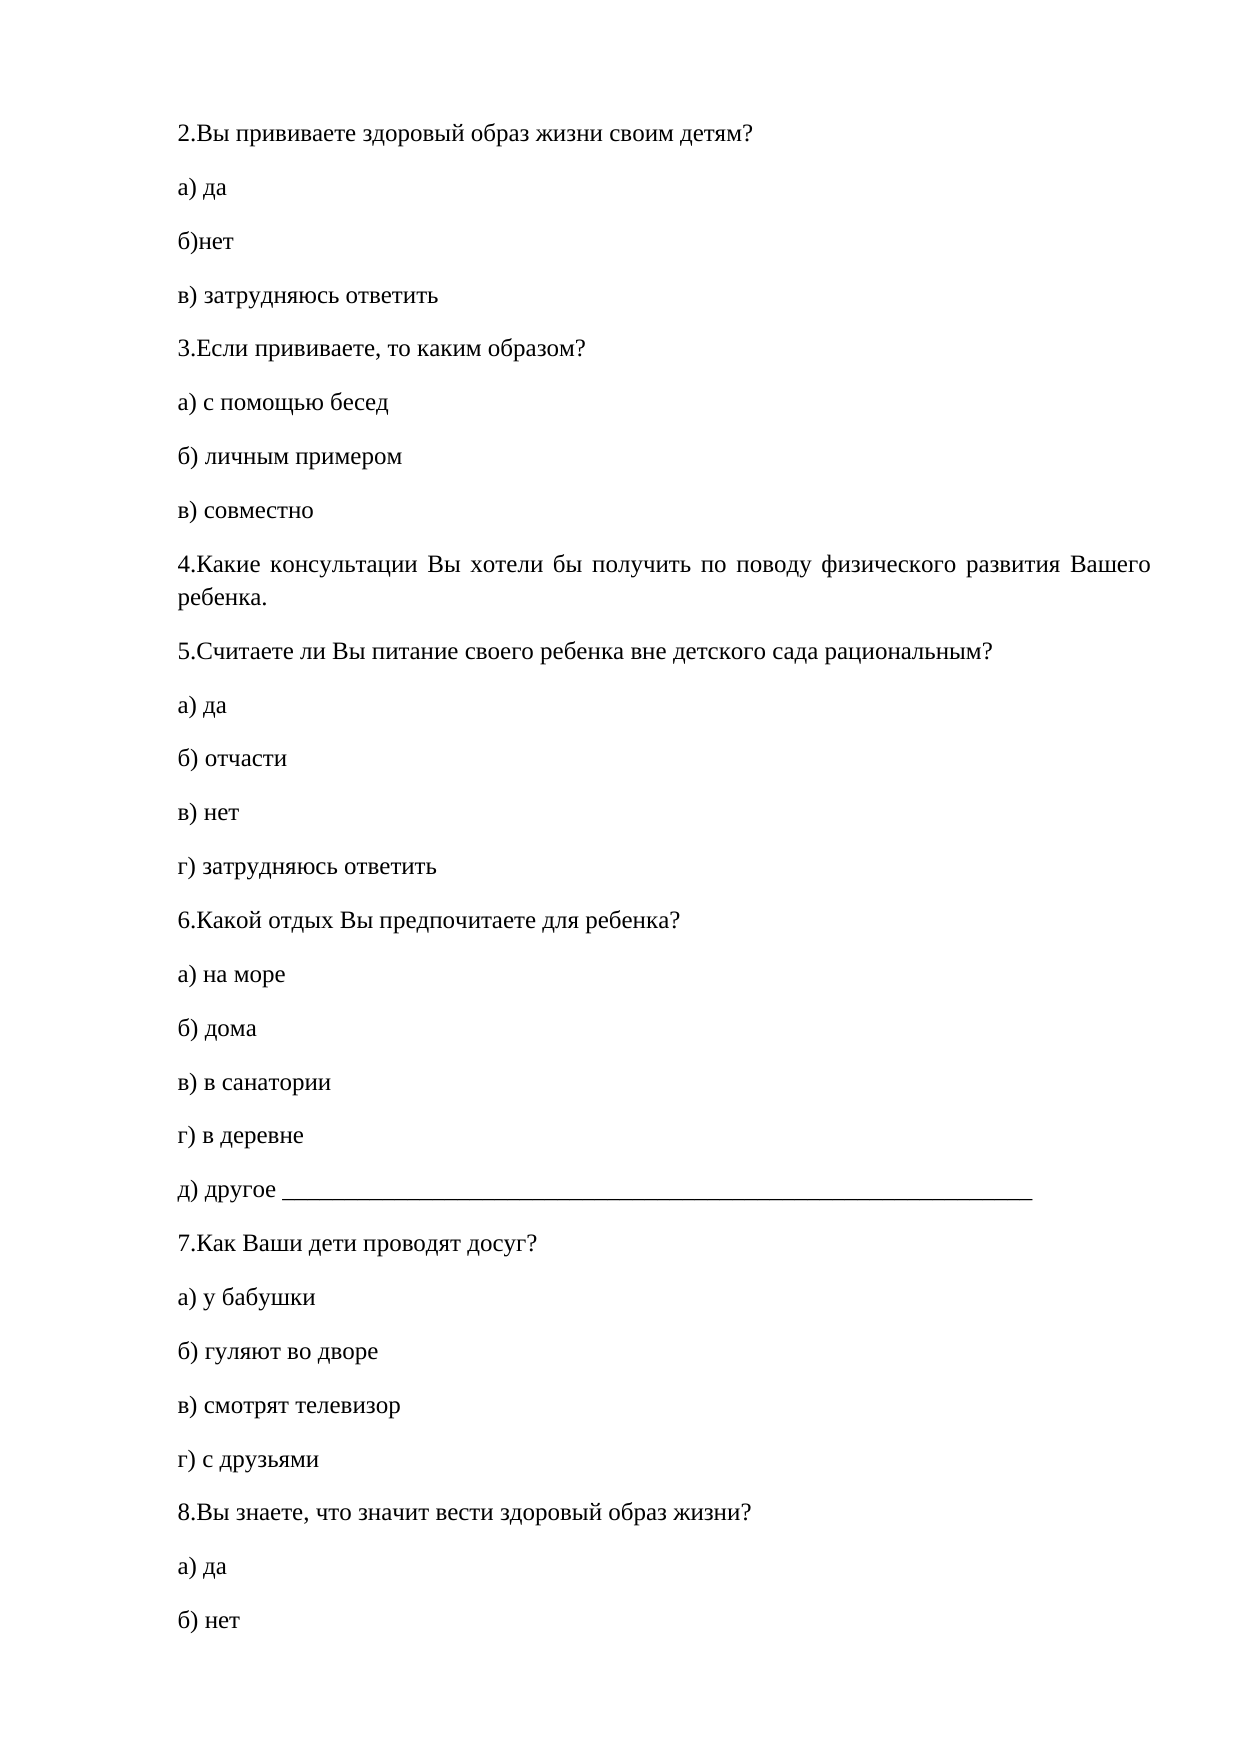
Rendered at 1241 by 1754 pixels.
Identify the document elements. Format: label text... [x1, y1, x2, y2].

text а) да [177, 1551, 1152, 1580]
text б) дома [177, 1013, 1152, 1042]
text а) у бабушки [177, 1282, 1152, 1311]
text 8.Вы знаете, что значит вести здоровый образ жизни? [177, 1497, 1152, 1526]
text а) да [177, 172, 1152, 201]
text в) совместно [177, 495, 1152, 524]
text д) другое ____________________________________________________________ [177, 1174, 1152, 1203]
text а) да [177, 690, 1152, 718]
text б) гуляют во дворе [177, 1336, 1152, 1365]
text г) затрудняюсь ответить [177, 851, 1152, 880]
text б)нет [177, 226, 1152, 254]
text 6.Какой отдых Вы предпочитаете для ребенка? [177, 905, 1152, 934]
text а) с помощью бесед [177, 387, 1152, 416]
text б) личным примером [177, 441, 1152, 470]
text в) в санатории [177, 1067, 1152, 1095]
text б) нет [177, 1605, 1152, 1634]
text 5.Считаете ли Вы питание своего ребенка вне детского сада рациональным? [177, 636, 1152, 664]
text б) отчасти [177, 743, 1152, 772]
text г) в деревне [177, 1121, 1152, 1149]
text 7.Как Ваши дети проводят досуг? [177, 1228, 1152, 1257]
text в) нет [177, 797, 1152, 826]
text г) с друзьями [177, 1444, 1152, 1472]
text а) на море [177, 959, 1152, 988]
text 2.Вы прививаете здоровый образ жизни своим детям? [177, 118, 1152, 147]
text в) смотрят телевизор [177, 1390, 1152, 1418]
text 3.Если прививаете, то каким образом? [177, 333, 1152, 362]
text 4.Какие консультации Вы хотели бы получить по поводу физического развития Вашего ребенка. [177, 549, 1152, 611]
text в) затрудняюсь ответить [177, 280, 1152, 308]
